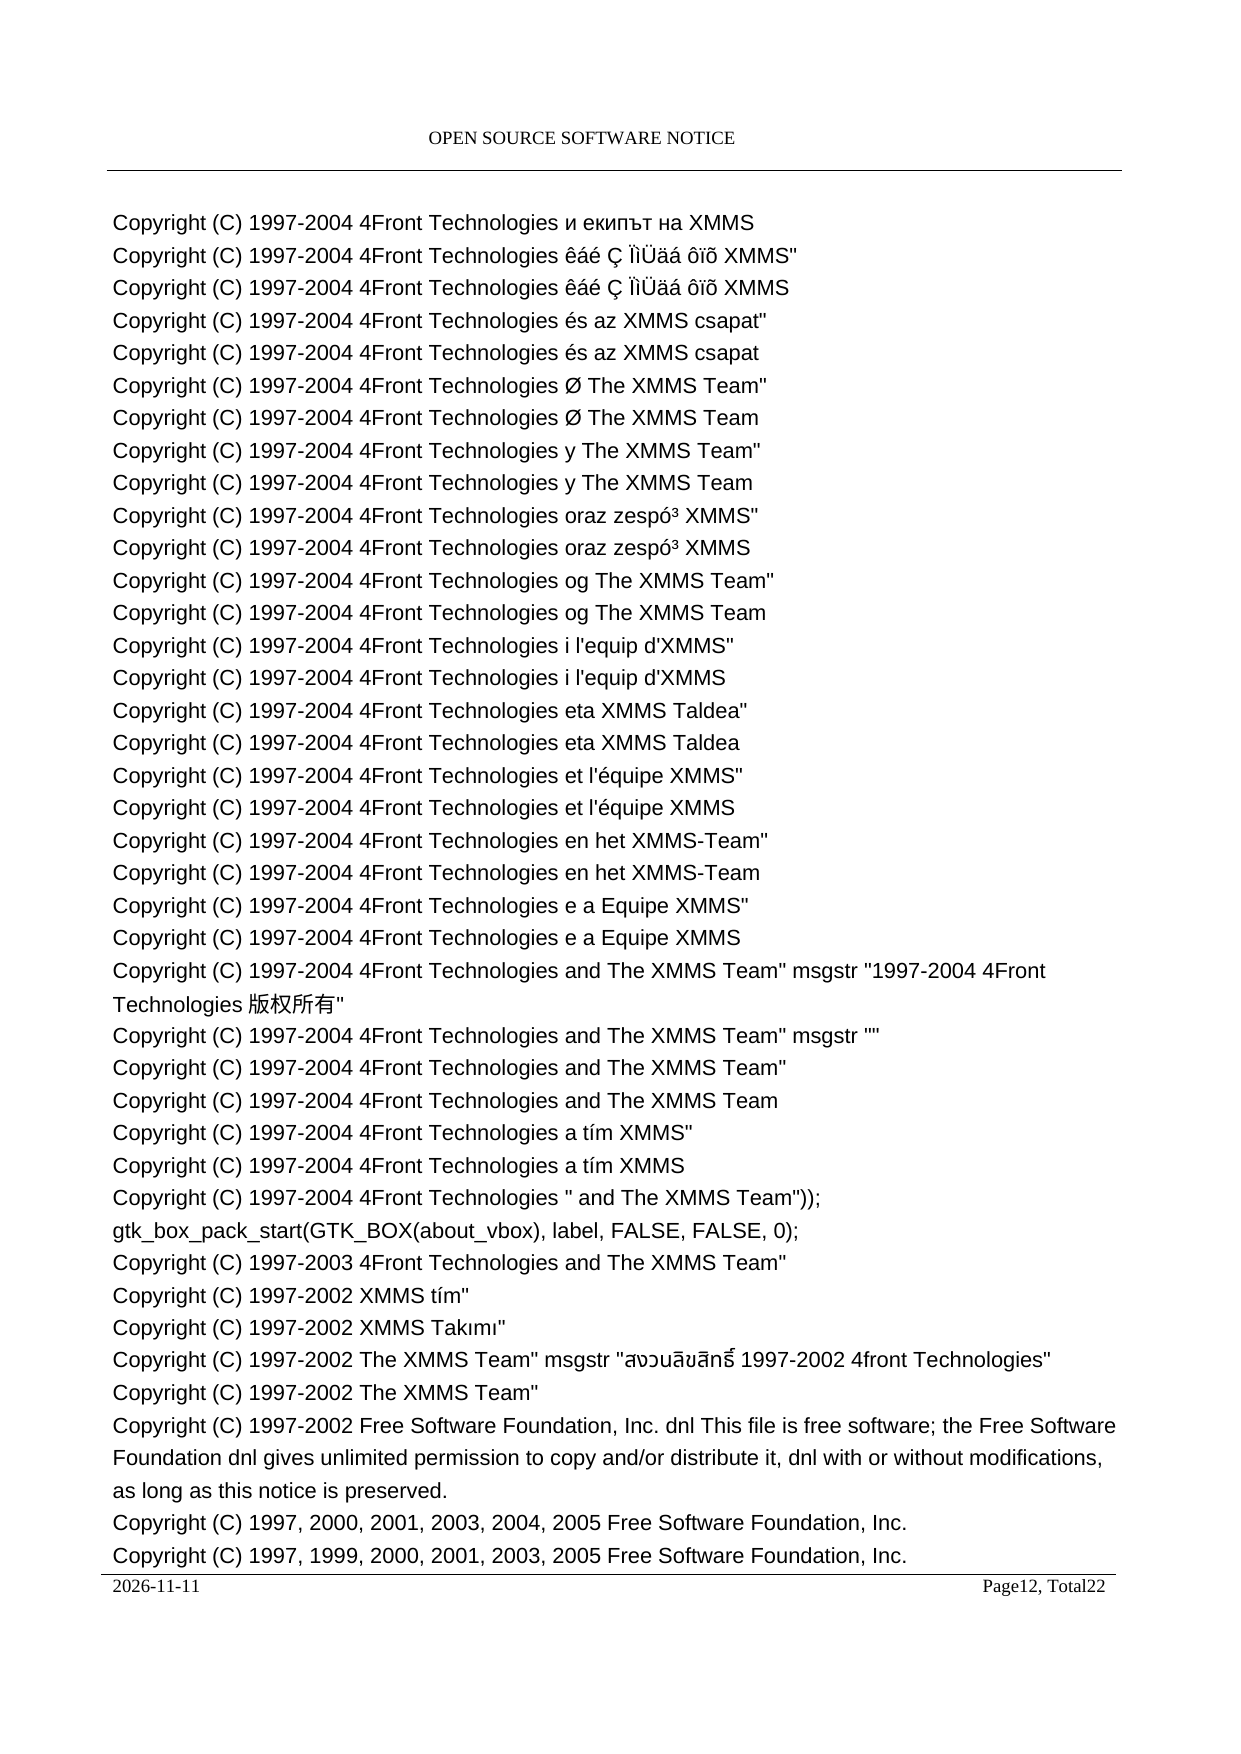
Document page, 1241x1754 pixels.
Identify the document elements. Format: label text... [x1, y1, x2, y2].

text Copyright (C) 1997-2004 4Front Technologies Ø The XMMS Team" [112, 369, 1128, 401]
text Copyright (C) 1997-2004 4Front Technologies og The XMMS Team" [112, 564, 1128, 596]
text Copyright (C) 1997-2004 4Front Technologies en het XMMS-Team" [112, 824, 1128, 856]
text Copyright (C) 1997-2004 4Front Technologies y The XMMS Team [112, 466, 1128, 499]
text Copyright (C) 1997-2002 The XMMS Team" msgstr "สงวนลิขสิทธิ์ 1997-2002 4front Technologies" [112, 1344, 1128, 1376]
text Copyright (C) 1997, 2000, 2001, 2003, 2004, 2005 Free Software Foundation, Inc. [112, 1506, 1128, 1539]
text Copyright (C) 1997-2004 4Front Technologies Ø The XMMS Team [112, 401, 1128, 434]
text Copyright (C) 1997-2004 4Front Technologies êáé Ç ÏìÜäá ôïõ XMMS [112, 271, 1128, 304]
text Copyright (C) 1997-2004 4Front Technologies e a Equipe XMMS" [112, 889, 1128, 921]
text Copyright (C) 1997-2004 4Front Technologies et l'équipe XMMS [112, 791, 1128, 824]
text Copyright (C) 1997-2004 4Front Technologies eta XMMS Taldea" [112, 694, 1128, 726]
text Copyright (C) 1997-2003 4Front Technologies and The XMMS Team" [112, 1246, 1128, 1279]
text Copyright (C) 1997-2004 4Front Technologies and The XMMS Team" msgstr "1997-2004 4Front Technologies 版权所有" [112, 954, 1128, 1019]
text Copyright (C) 1997, 1999, 2000, 2001, 2003, 2005 Free Software Foundation, Inc. [112, 1539, 1128, 1571]
text Copyright (C) 1997-2002 XMMS tím" [112, 1279, 1128, 1311]
text Copyright (C) 1997-2002 The XMMS Team" [112, 1376, 1128, 1409]
text Copyright (C) 1997-2004 4Front Technologies y The XMMS Team" [112, 434, 1128, 466]
text Copyright (C) 1997-2004 4Front Technologies oraz zespó³ XMMS" [112, 499, 1128, 531]
text Copyright (C) 1997-2004 4Front Technologies en het XMMS-Team [112, 856, 1128, 889]
text Copyright (C) 1997-2004 4Front Technologies oraz zespó³ XMMS [112, 531, 1128, 564]
text Copyright (C) 1997-2002 Free Software Foundation, Inc. dnl This file is free software; the Free Software Foundation dnl gives unlimited permission to copy and/or distribute it, dnl with or without modifications, as long as this notice is preserved. [112, 1409, 1128, 1506]
text Copyright (C) 1997-2004 4Front Technologies és az XMMS csapat" [112, 304, 1128, 336]
text Copyright (C) 1997-2004 4Front Technologies és az XMMS csapat [112, 336, 1128, 369]
text Copyright (C) 1997-2004 4Front Technologies a tím XMMS [112, 1149, 1128, 1181]
text Copyright (C) 1997-2004 4Front Technologies and The XMMS Team" msgstr "" [112, 1019, 1128, 1051]
text Copyright (C) 1997-2004 4Front Technologies и екипът на XMMS [112, 206, 1128, 239]
text Copyright (C) 1997-2004 4Front Technologies et l'équipe XMMS" [112, 759, 1128, 791]
text Copyright (C) 1997-2004 4Front Technologies i l'equip d'XMMS [112, 661, 1128, 694]
text Copyright (C) 1997-2004 4Front Technologies eta XMMS Taldea [112, 726, 1128, 759]
text Copyright (C) 1997-2004 4Front Technologies og The XMMS Team [112, 596, 1128, 629]
text Copyright (C) 1997-2004 4Front Technologies i l'equip d'XMMS" [112, 629, 1128, 661]
text Copyright (C) 1997-2004 4Front Technologies a tím XMMS" [112, 1116, 1128, 1149]
text Copyright (C) 1997-2002 XMMS Takımı" [112, 1311, 1128, 1344]
text Copyright (C) 1997-2004 4Front Technologies êáé Ç ÏìÜäá ôïõ XMMS" [112, 239, 1128, 271]
text Copyright (C) 1997-2004 4Front Technologies and The XMMS Team [112, 1084, 1128, 1116]
text Copyright (C) 1997-2004 4Front Technologies " and The XMMS Team")); gtk_box_pack_start(GTK_BOX(about_vbox), label, FALSE, FALSE, 0); [112, 1181, 1128, 1246]
text Copyright (C) 1997-2004 4Front Technologies and The XMMS Team" [112, 1051, 1128, 1084]
text Copyright (C) 1997-2004 4Front Technologies e a Equipe XMMS [112, 921, 1128, 954]
